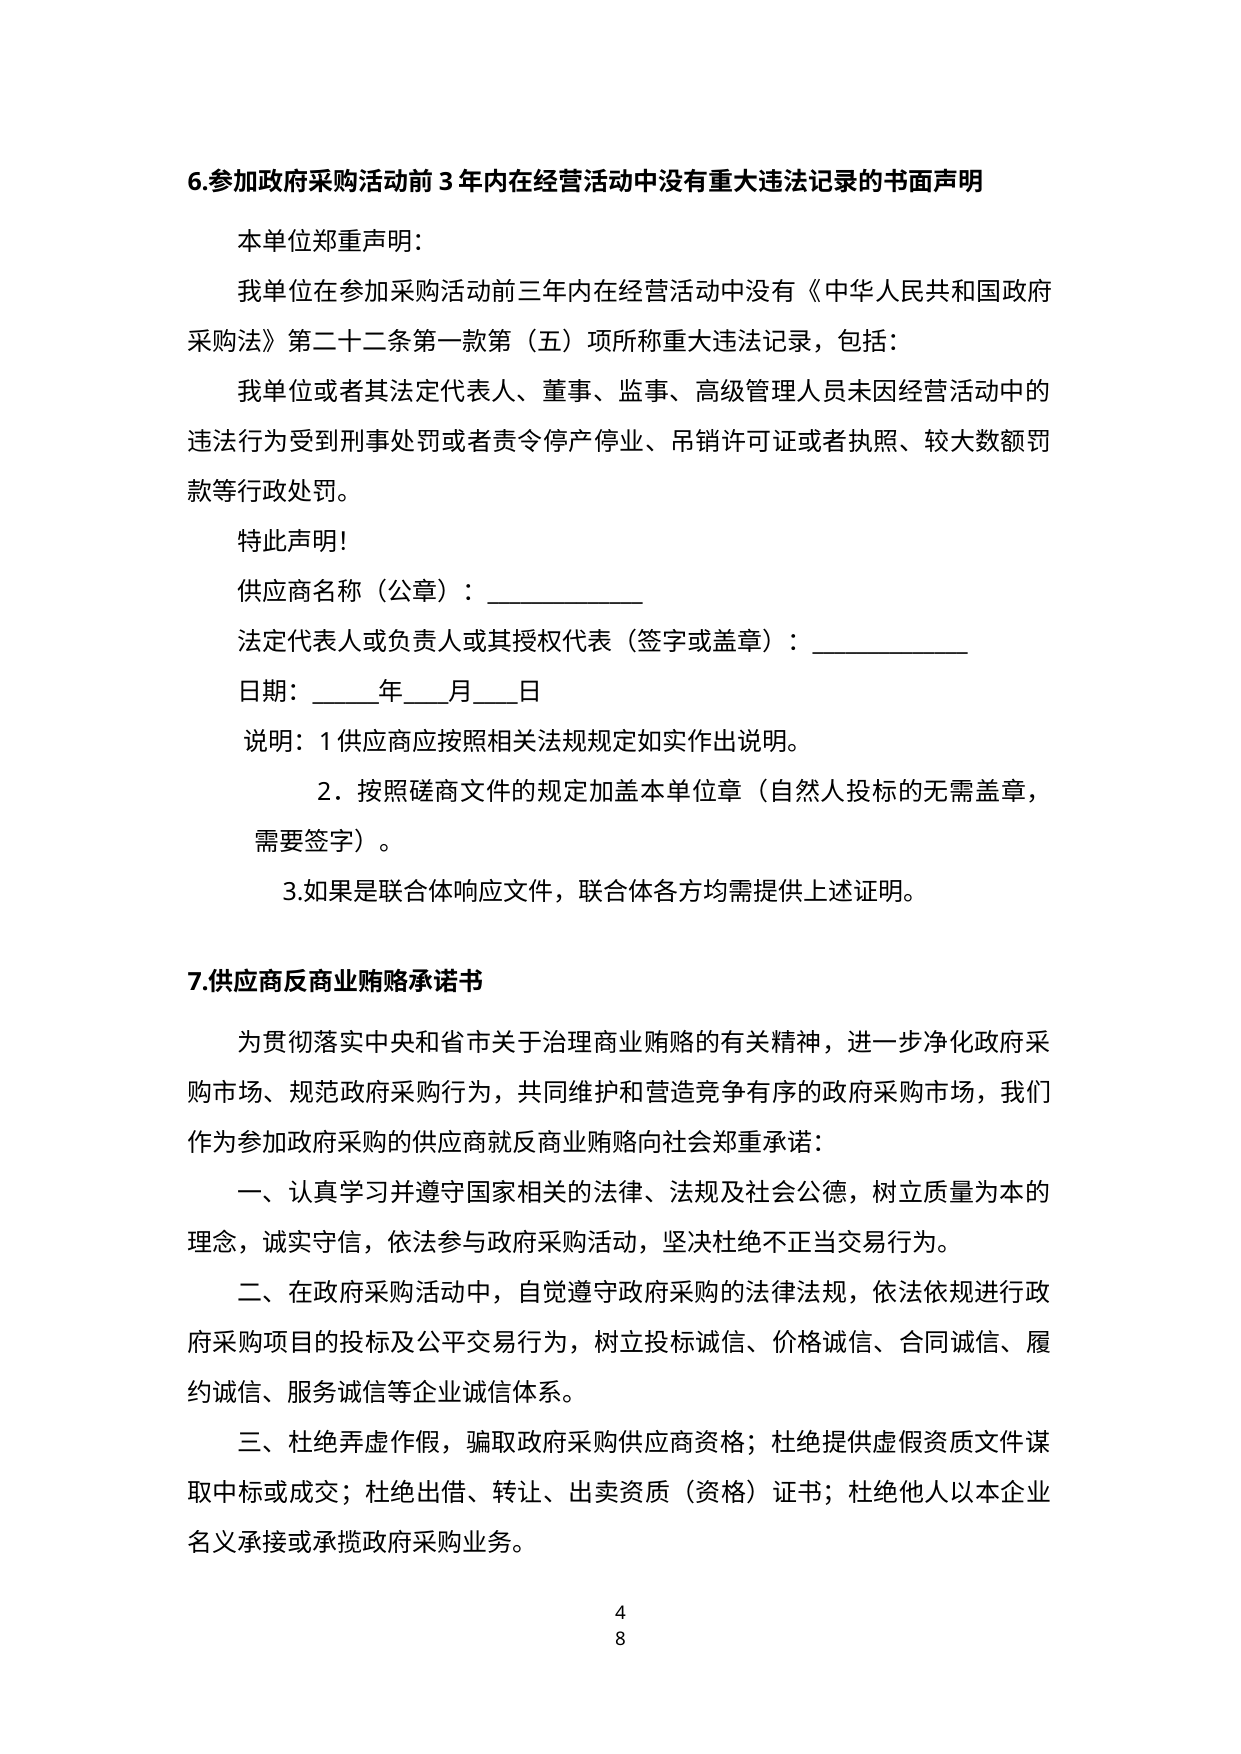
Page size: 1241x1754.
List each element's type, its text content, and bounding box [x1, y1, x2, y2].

text 一、认真学习并遵守国家相关的法律、法规及社会公德，树立质量为本的理念，诚实守信，依法参与政府采购活动，坚决杜绝不正当交易行为。 [187, 1161, 1053, 1261]
text 我单位在参加采购活动前三年内在经营活动中没有《中华人民共和国政府采购法》第二十二条第一款第（五）项所称重大违法记录，包括： [187, 260, 1053, 360]
text 特此声明！ [187, 510, 1053, 560]
text 法定代表人或负责人或其授权代表（签字或盖章）：______________ [187, 610, 1053, 660]
text 二、在政府采购活动中，自觉遵守政府采购的法律法规，依法依规进行政府采购项目的投标及公平交易行为，树立投标诚信、价格诚信、合同诚信、履约诚信、服务诚信等企业诚信体系。 [187, 1261, 1053, 1411]
text 为贯彻落实中央和省市关于治理商业贿赂的有关精神，进一步净化政府采购市场、规范政府采购行为，共同维护和营造竞争有序的政府采购市场，我们作为参加政府采购的供应商就反商业贿赂向社会郑重承诺： [187, 1011, 1053, 1161]
text 三、杜绝弄虚作假，骗取政府采购供应商资格；杜绝提供虚假资质文件谋取中标或成交；杜绝出借、转让、出卖资质（资格）证书；杜绝他人以本企业名义承接或承揽政府采购业务。 [187, 1411, 1053, 1561]
text 3.如果是联合体响应文件，联合体各方均需提供上述证明。 [243, 860, 1053, 910]
text 供应商名称（公章）：______________ [187, 560, 1053, 610]
subtitle 6.参加政府采购活动前3年内在经营活动中没有重大违法记录的书面声明 [187, 150, 1053, 200]
text 日期：______年____月____日 [187, 660, 1053, 710]
text 说明：1供应商应按照相关法规规定如实作出说明。 [243, 710, 1053, 760]
subtitle 7.供应商反商业贿赂承诺书 [187, 951, 1053, 1001]
text 2．按照磋商文件的规定加盖本单位章（自然人投标的无需盖章，需要签字）。 [254, 760, 1053, 860]
text 本单位郑重声明： [187, 210, 1053, 260]
text 我单位或者其法定代表人、董事、监事、高级管理人员未因经营活动中的违法行为受到刑事处罚或者责令停产停业、吊销许可证或者执照、较大数额罚款等行政处罚。 [187, 360, 1053, 510]
